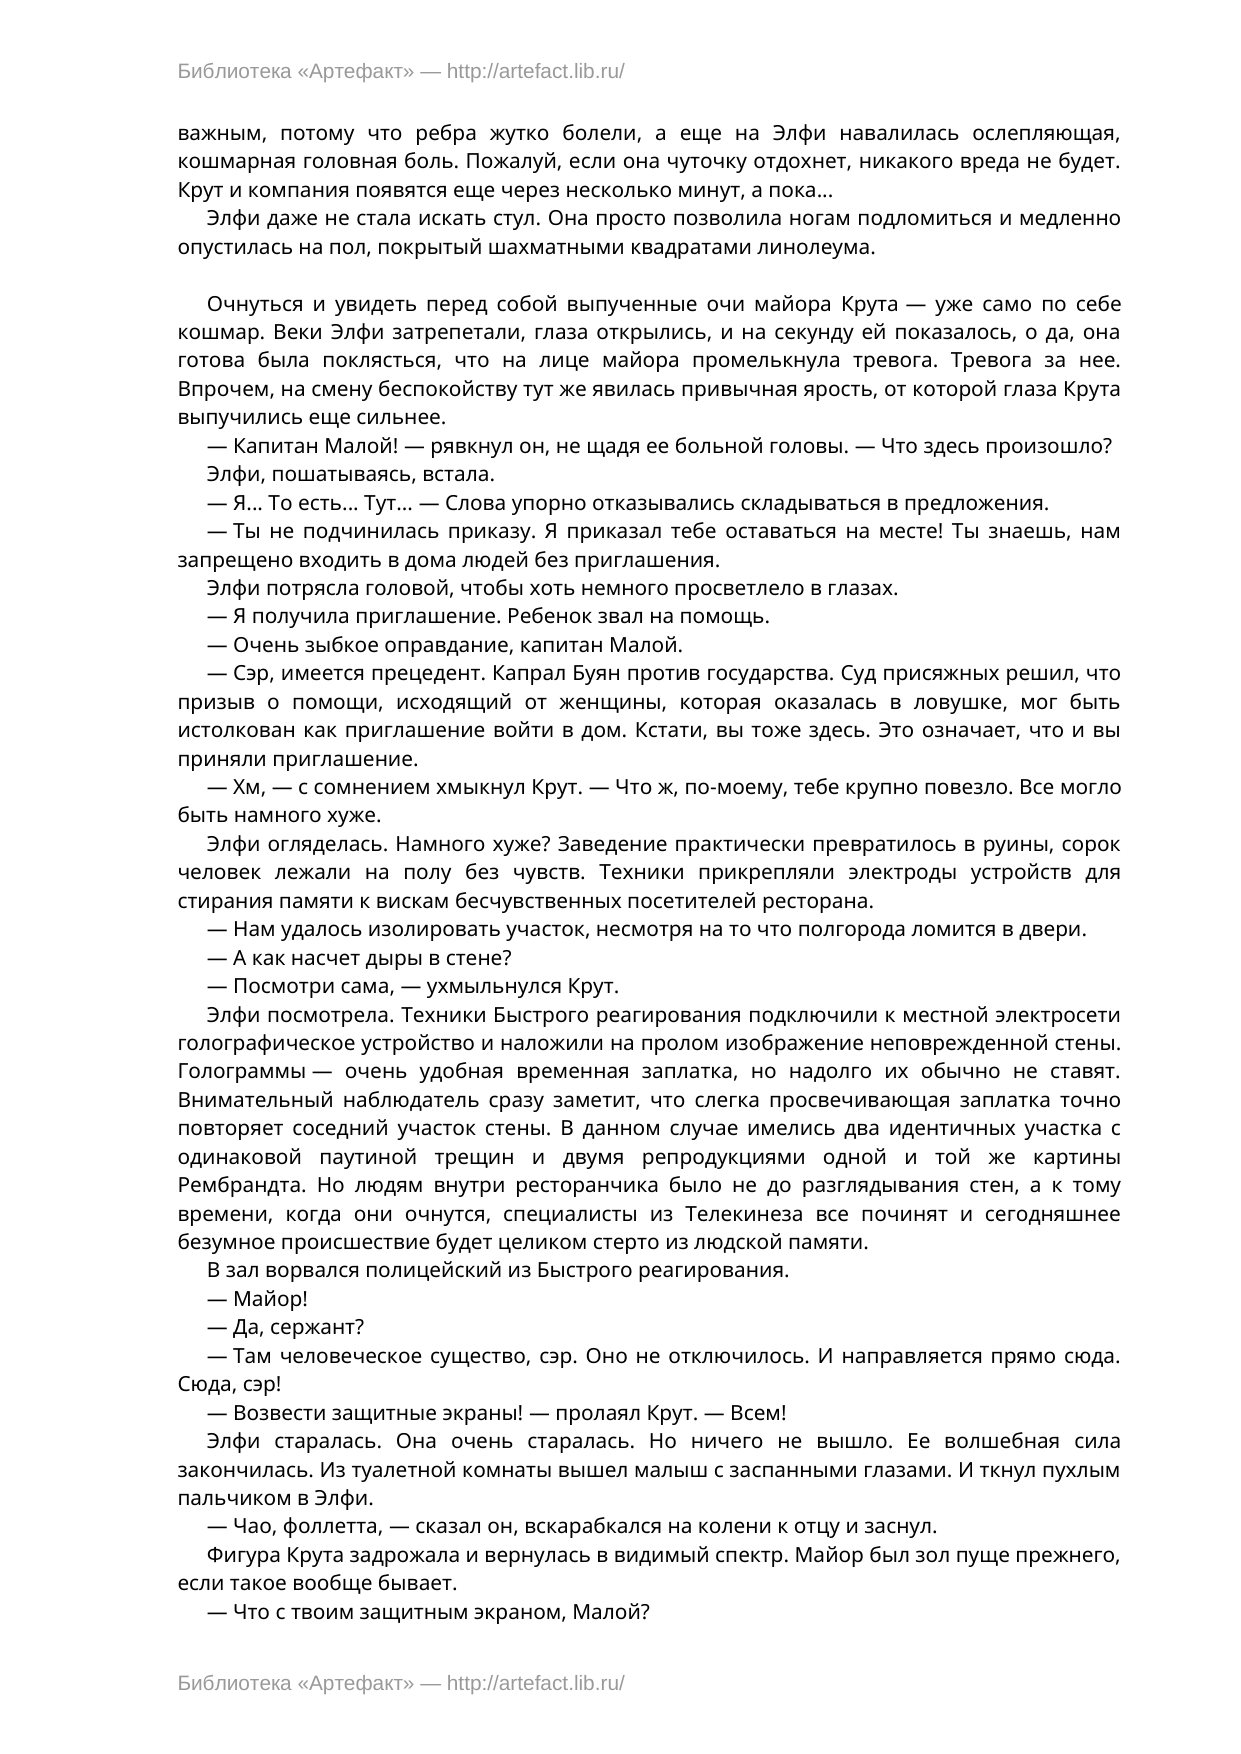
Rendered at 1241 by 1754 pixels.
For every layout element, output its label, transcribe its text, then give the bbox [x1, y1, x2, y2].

text Элфи старалась. Она очень старалась. Но ничего не вышло. Ее волшебная сила закончилась. Из туалетной комнаты вышел малыш с заспанными глазами. И ткнул пухлым пальчиком в Элфи. [177, 1426, 1122, 1512]
text — Капитан Малой! — рявкнул он, не щадя ее больной головы. — Что здесь произошло? [177, 431, 1122, 459]
text — Чао, фоллетта, — сказал он, вскарабкался на колени к отцу и заснул. [177, 1512, 1122, 1540]
text В зал ворвался полицейский из Быстрого реагирования. [177, 1256, 1122, 1284]
text Элфи потрясла головой, чтобы хоть немного просветлело в глазах. [177, 573, 1122, 602]
text — Там человеческое существо, сэр. Оно не отключилось. И направляется прямо сюда. Сюда, сэр! [177, 1341, 1122, 1398]
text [177, 118, 1122, 203]
text — Да, сержант? [177, 1312, 1122, 1341]
text — Возвести защитные экраны! — пролаял Крут. — Всем! [177, 1398, 1122, 1426]
text Очнуться и увидеть перед собой выпученные очи майора Крута — уже само по себе кошмар. Веки Элфи затрепетали, глаза открылись, и на секунду ей показалось, о да, она готова была поклясться, что на лице майора промелькнула тревога. Тревога за нее. Впрочем, на смену беспокойству тут же явилась привычная ярость, от которой глаза Крута выпучились еще сильнее. [177, 289, 1122, 431]
text — Ты не подчинилась приказу. Я приказал тебе оставаться на месте! Ты знаешь, нам запрещено входить в дома людей без приглашения. [177, 516, 1122, 573]
text — Что с твоим защитным экраном, Малой? [177, 1597, 1122, 1625]
text — Очень зыбкое оправдание, капитан Малой. [177, 630, 1122, 658]
text — Хм, — с сомнением хмыкнул Крут. — Что ж, по-моему, тебе крупно повезло. Все могло быть намного хуже. [177, 772, 1122, 829]
text — Посмотри сама, — ухмыльнулся Крут. [177, 971, 1122, 1000]
text — Я получила приглашение. Ребенок звал на помощь. [177, 602, 1122, 630]
text Элфи, пошатываясь, встала. [177, 459, 1122, 488]
text — Сэр, имеется прецедент. Капрал Буян против государства. Суд присяжных решил, что призыв о помощи, исходящий от женщины, которая оказалась в ловушке, мог быть истолкован как приглашение войти в дом. Кстати, вы тоже здесь. Это означает, что и вы приняли приглашение. [177, 658, 1122, 772]
text — Я... То есть... Тут... — Слова упорно отказывались складываться в предложения. [177, 488, 1122, 516]
text Элфи огляделась. Намного хуже? Заведение практически превратилось в руины, сорок человек лежали на полу без чувств. Техники прикрепляли электроды устройств для стирания памяти к вискам бесчувственных посетителей ресторана. [177, 829, 1122, 914]
text — А как насчет дыры в стене? [177, 943, 1122, 971]
text Фигура Крута задрожала и вернулась в видимый спектр. Майор был зол пуще прежнего, если такое вообще бывает. [177, 1540, 1122, 1597]
text — Нам удалось изолировать участок, несмотря на то что полгорода ломится в двери. [177, 914, 1122, 943]
text Элфи посмотрела. Техники Быстрого реагирования подключили к местной электросети голографическое устройство и наложили на пролом изображение неповрежденной стены. Голограммы — очень удобная временная заплатка, но надолго их обычно не ставят. Внимательный наблюдатель сразу заметит, что слегка просвечивающая заплатка точно повторяет соседний участок стены. В данном случае имелись два идентичных участка с одинаковой паутиной трещин и двумя репродукциями одной и той же картины Рембрандта. Но людям внутри ресторанчика было не до разглядывания стен, а к тому времени, когда они очнутся, специалисты из Телекинеза все починят и сегодняшнее безумное происшествие будет целиком стерто из людской памяти. [177, 1000, 1122, 1256]
text — Майор! [177, 1284, 1122, 1312]
text Элфи даже не стала искать стул. Она просто позволила ногам подломиться и медленно опустилась на пол, покрытый шахматными квадратами линолеума. [177, 203, 1122, 260]
